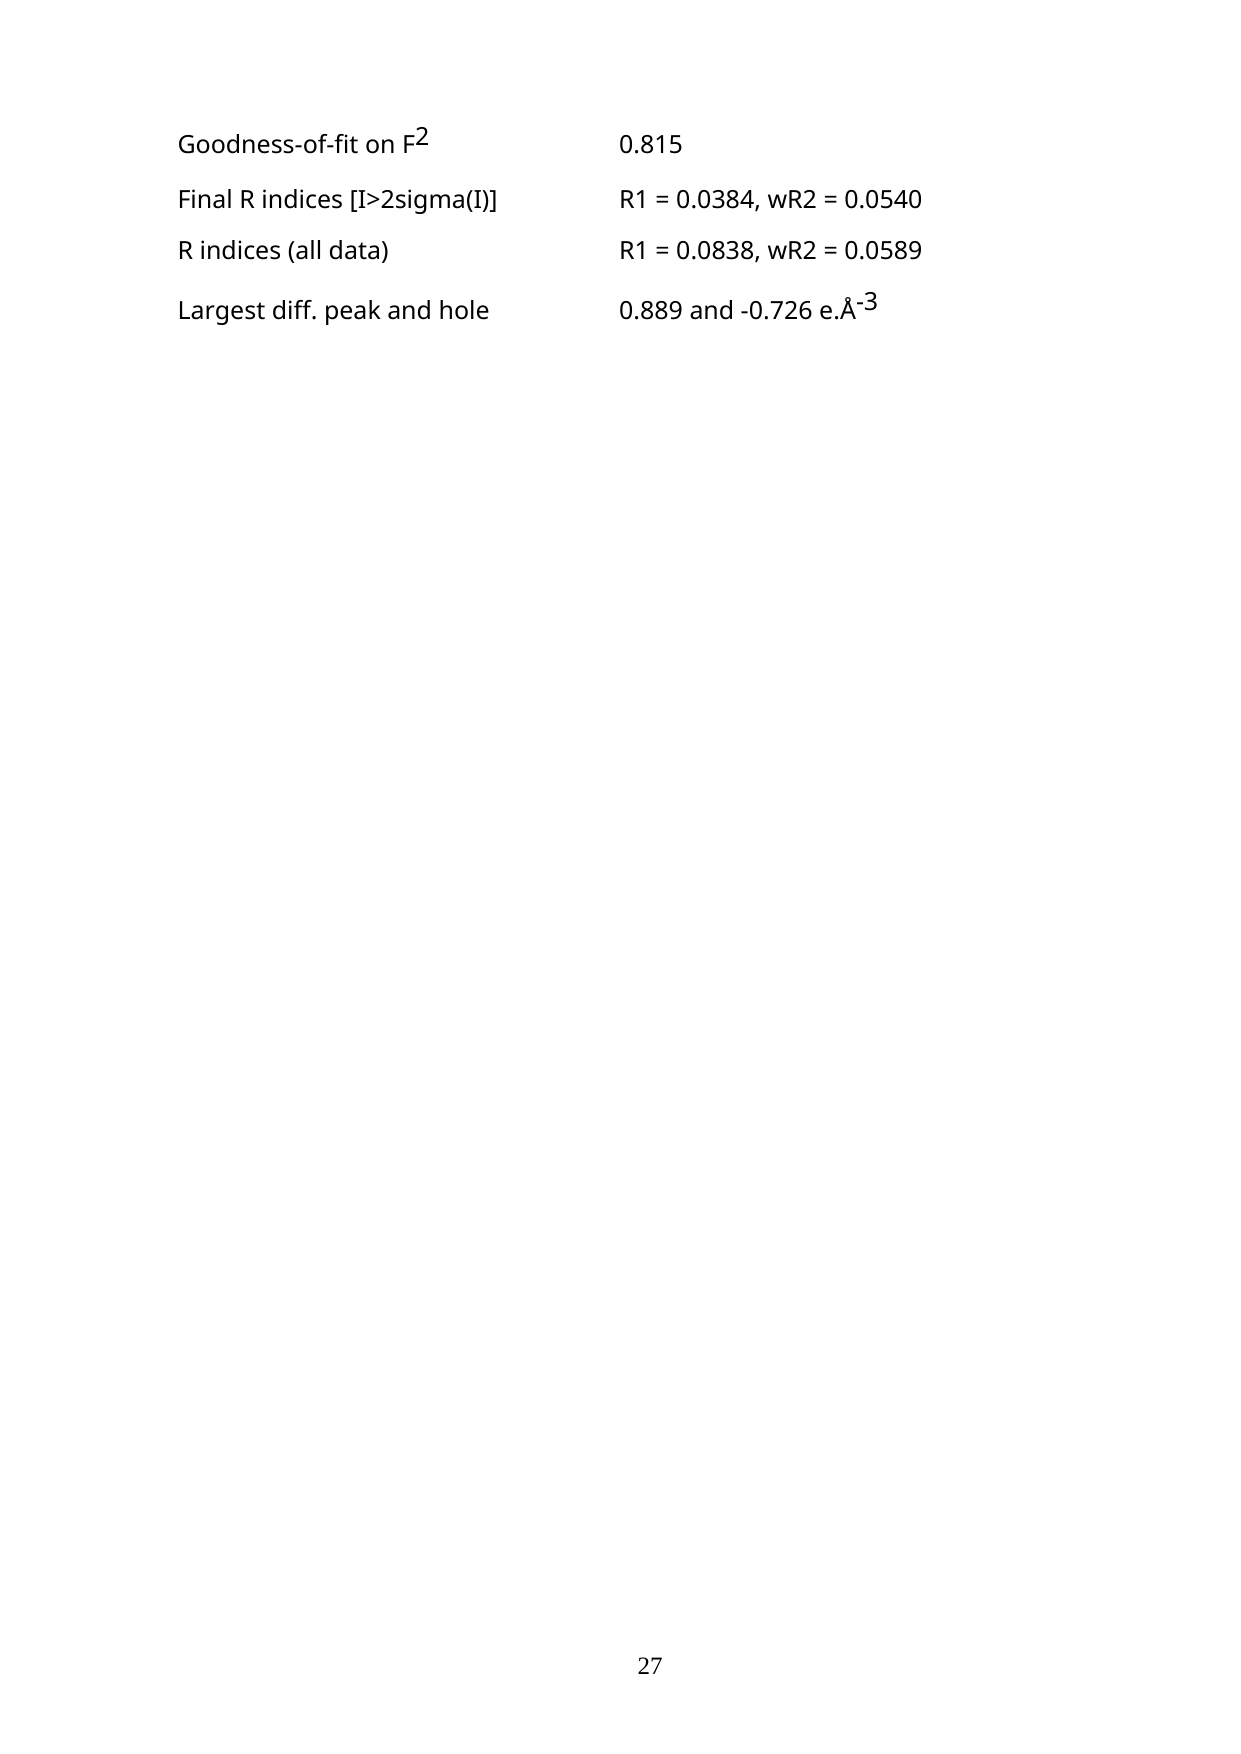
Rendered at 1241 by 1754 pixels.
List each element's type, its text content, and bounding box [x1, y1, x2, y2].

text Largest diff. peak and hole 0.889 and -0.726 e.Å-3 [177, 284, 1122, 326]
text R indices (all data) R1 = 0.0838, wR2 = 0.0589 [177, 233, 1122, 267]
text Goodness-of-fit on F2 0.815 [177, 118, 1122, 161]
text Final R indices [I>2sigma(I)] R1 = 0.0384, wR2 = 0.0540 [177, 182, 1122, 216]
